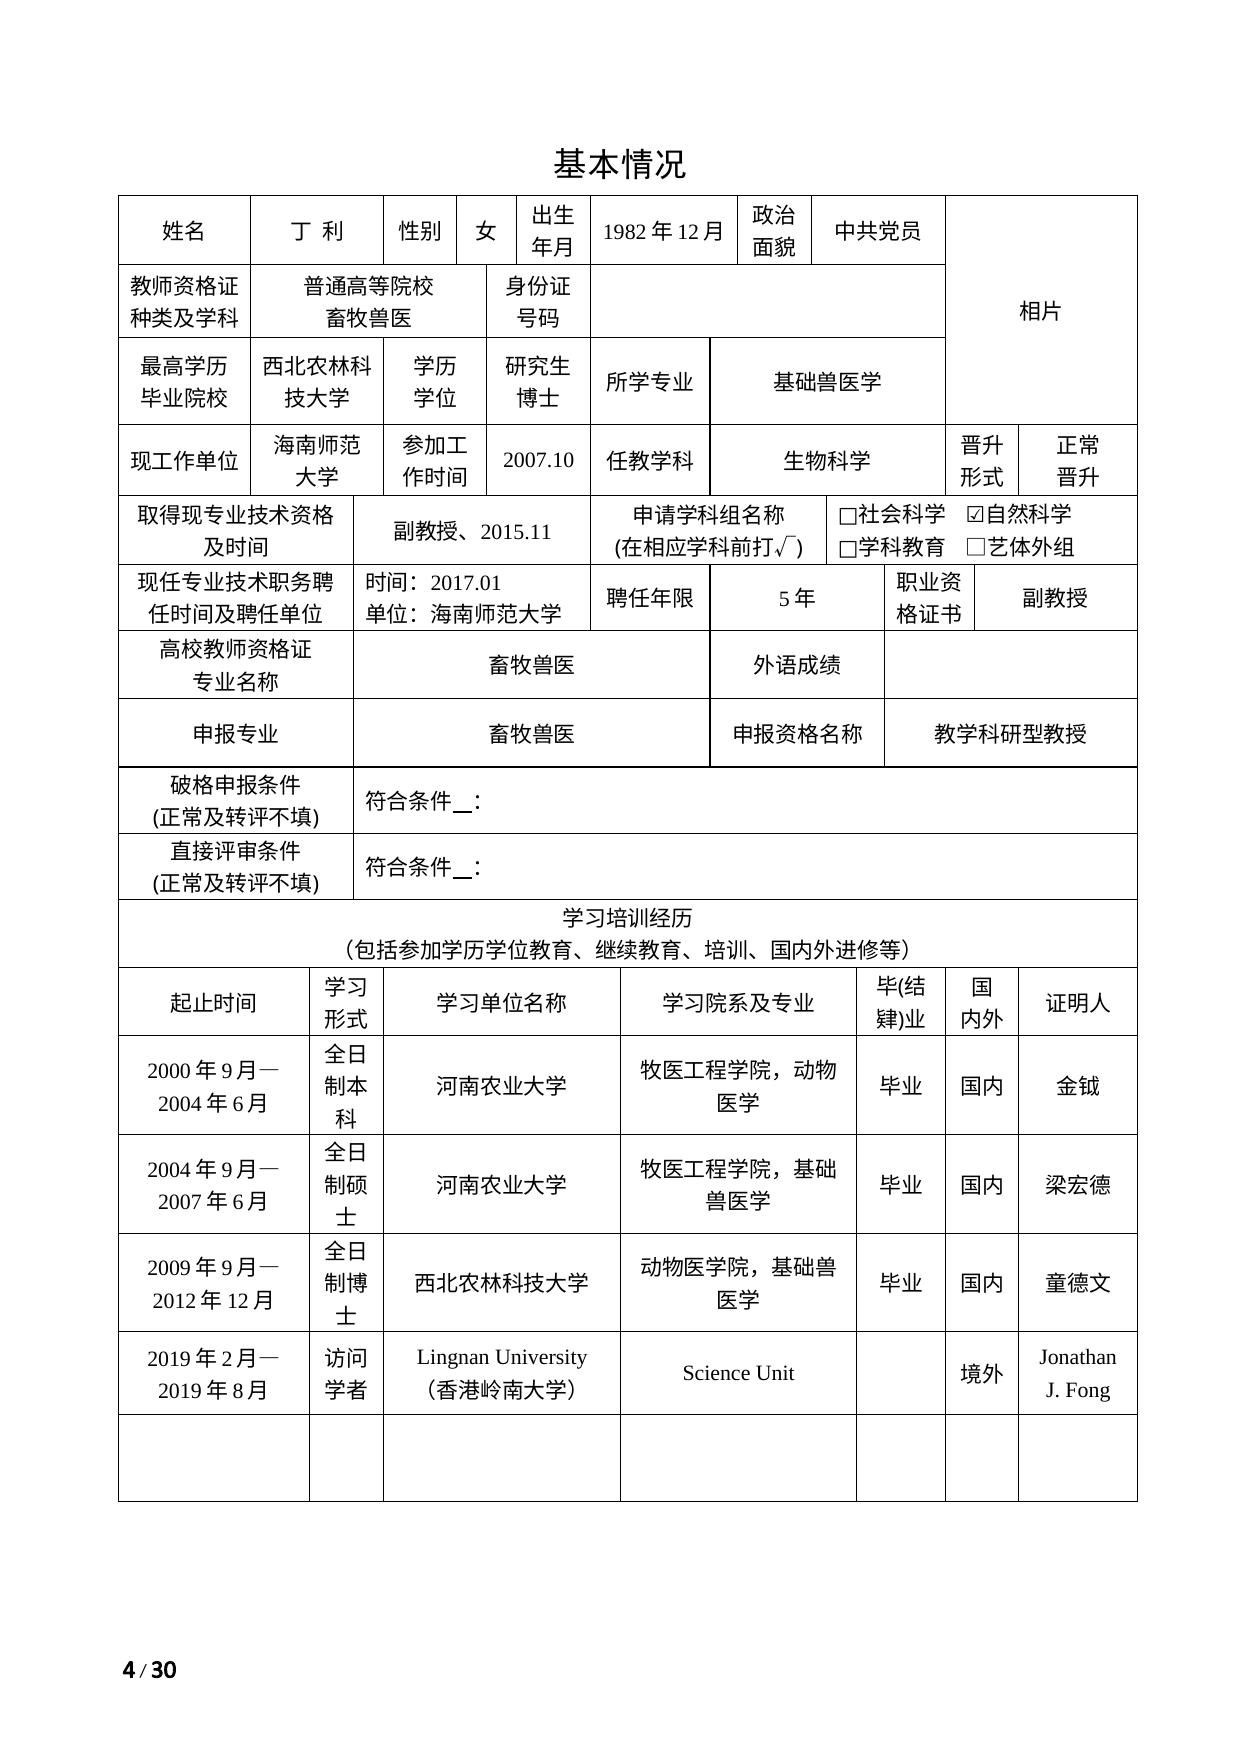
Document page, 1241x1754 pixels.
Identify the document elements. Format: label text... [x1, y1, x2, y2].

table_cell 高校教师资格证 专业名称 [119, 631, 353, 698]
table_cell 金钺 [1019, 1036, 1137, 1134]
table_cell 毕业 [857, 1234, 945, 1331]
table_cell 参加工作时间 [384, 425, 486, 495]
table_cell 2004年9月—2007年6月 [119, 1135, 309, 1232]
table_cell 全日制博士 [310, 1234, 383, 1331]
table_cell 海南师范 大学 [251, 425, 383, 495]
table_cell 国内 [946, 1135, 1018, 1232]
table_cell 畜牧兽医 [354, 631, 709, 698]
table_cell 现任专业技术职务聘任时间及聘任单位 [119, 565, 353, 629]
table_cell [1019, 1415, 1137, 1501]
table_cell 副教授、2015.11 [354, 496, 590, 563]
table_cell 证明人 [1019, 968, 1137, 1035]
table_cell 全日制硕士 [310, 1135, 383, 1232]
table_cell 动物医学院，基础兽医学 [621, 1234, 856, 1331]
table_header 女 [457, 196, 516, 264]
table_cell [946, 1415, 1018, 1501]
table_cell 西北农林科技大学 [251, 338, 383, 424]
table_cell 学习培训经历 （包括参加学历学位教育、继续教育、培训、国内外进修等） [119, 900, 1137, 967]
table_cell [119, 1415, 309, 1501]
table_cell [857, 1415, 945, 1501]
table_cell 副教授 [975, 565, 1137, 629]
table_cell 任教学科 [591, 425, 709, 495]
table_header 丁 利 [251, 196, 383, 264]
table_cell 国 内外 [946, 968, 1018, 1035]
table_cell 时间：2017.01 单位：海南师范大学 [354, 565, 590, 629]
table_cell 毕业 [857, 1036, 945, 1134]
table_cell 普通高等院校 畜牧兽医 [251, 265, 486, 337]
table_header 1982年12月 [591, 196, 737, 264]
table_cell 牧医工程学院，基础兽医学 [621, 1135, 856, 1232]
table_cell [857, 1332, 945, 1414]
table_cell Science Unit [621, 1332, 856, 1414]
table_header 姓名 [119, 196, 250, 264]
table_cell 河南农业大学 [384, 1036, 620, 1134]
table_cell 聘任年限 [591, 565, 709, 629]
table_header 政治 面貌 [738, 196, 811, 264]
table_cell 破格申报条件 (正常及转评不填) [119, 768, 353, 832]
table_cell 符合条件 ： [354, 834, 1137, 898]
table_cell 畜牧兽医 [354, 699, 709, 766]
table_cell 申报资格名称 [711, 699, 884, 766]
table_cell 学历 学位 [384, 338, 486, 424]
table_cell 起止时间 [119, 968, 309, 1035]
table_cell 研究生 博士 [487, 338, 590, 424]
table_cell 童德文 [1019, 1234, 1137, 1331]
table_cell 学习形式 [310, 968, 383, 1035]
table_cell [591, 265, 945, 337]
table_cell 境外 [946, 1332, 1018, 1414]
table_cell [384, 1415, 620, 1501]
table_cell 身份证 号码 [487, 265, 590, 337]
table_cell 2019年2月—2019年8月 [119, 1332, 309, 1414]
table_cell 职业资格证书 [885, 565, 974, 629]
table_cell [885, 631, 1137, 698]
table_cell Jonathan J. Fong [1019, 1332, 1137, 1414]
table_cell 5年 [711, 565, 884, 629]
table_cell [621, 1415, 856, 1501]
table_cell 直接评审条件 (正常及转评不填) [119, 834, 353, 898]
table_cell 申报专业 [119, 699, 353, 766]
table_cell 教学科研型教授 [885, 699, 1137, 766]
table_cell 所学专业 [591, 338, 709, 424]
table_cell 2000年9月—2004年6月 [119, 1036, 309, 1134]
table_cell 基础兽医学 [711, 338, 945, 424]
table_cell 全日制本科 [310, 1036, 383, 1134]
table_cell 晋升形式 [946, 425, 1018, 495]
table_cell 河南农业大学 [384, 1135, 620, 1232]
table_cell 国内 [946, 1234, 1018, 1331]
table_cell 毕(结肄)业 [857, 968, 945, 1035]
table_cell [310, 1415, 383, 1501]
table_cell 教师资格证种类及学科 [119, 265, 250, 337]
table_cell 取得现专业技术资格及时间 [119, 496, 353, 563]
table_cell 外语成绩 [711, 631, 884, 698]
table_cell 最高学历 毕业院校 [119, 338, 250, 424]
text 基本情况 [118, 129, 1122, 194]
table_cell 梁宏德 [1019, 1135, 1137, 1232]
table_cell 符合条件 ： [354, 768, 1137, 832]
table_cell 申请学科组名称 (在相应学科前打√) [591, 496, 826, 563]
table_cell Lingnan University（香港岭南大学） [384, 1332, 620, 1414]
table_cell 生物科学 [711, 425, 945, 495]
table_header 中共党员 [812, 196, 945, 264]
table_cell 2009年9月—2012年12月 [119, 1234, 309, 1331]
table_header 性别 [384, 196, 456, 264]
table_cell 国内 [946, 1036, 1018, 1134]
table_cell 正常 晋升 [1019, 425, 1137, 495]
table_header 出生年月 [517, 196, 590, 264]
table_cell 学习单位名称 [384, 968, 620, 1035]
table_cell □社会科学 ☑自然科学 □学科教育 □艺体外组 [827, 496, 1137, 563]
table_cell 毕业 [857, 1135, 945, 1232]
table_cell 现工作单位 [119, 425, 250, 495]
table_cell 学习院系及专业 [621, 968, 856, 1035]
table_header 相片 [946, 196, 1137, 424]
table_cell 西北农林科技大学 [384, 1234, 620, 1331]
table_cell 访问 学者 [310, 1332, 383, 1414]
table_cell 2007.10 [487, 425, 590, 495]
table_cell 牧医工程学院，动物医学 [621, 1036, 856, 1134]
